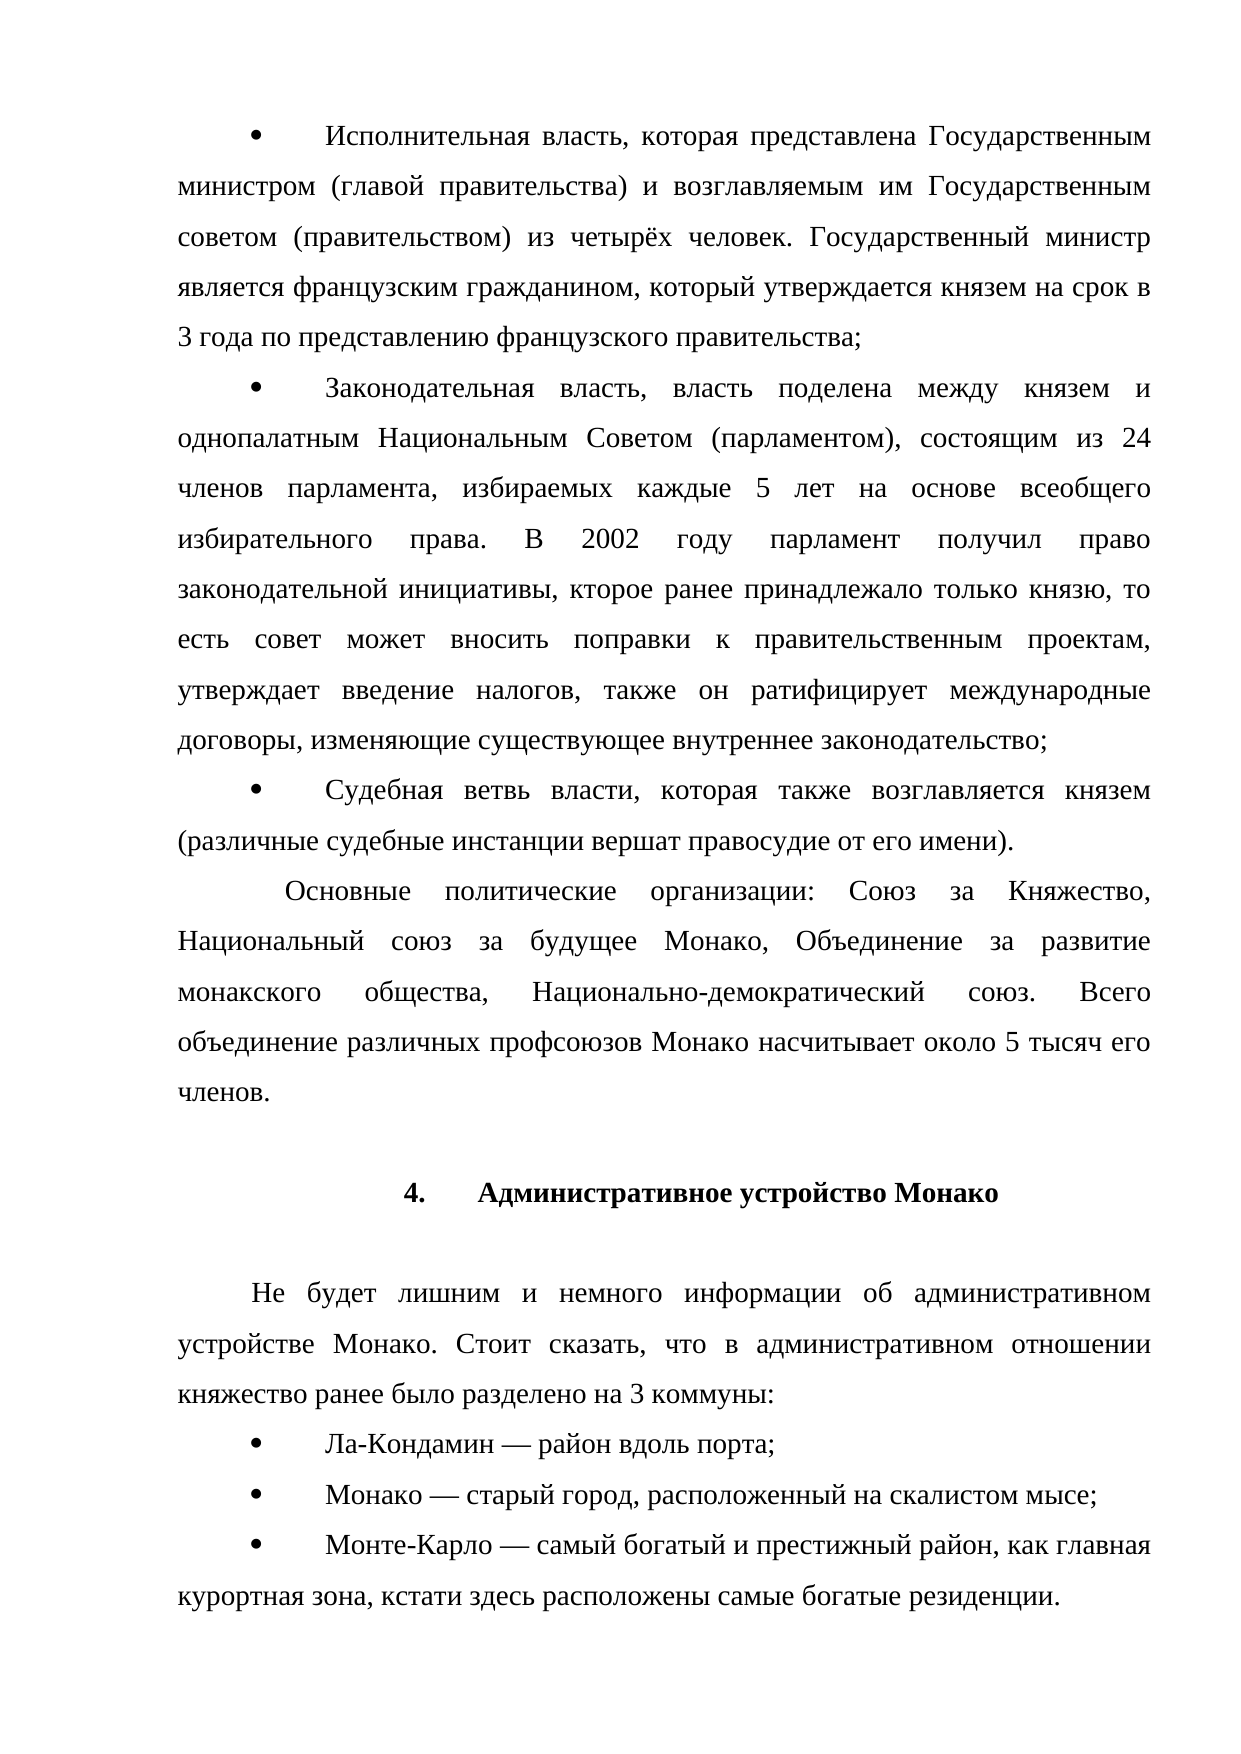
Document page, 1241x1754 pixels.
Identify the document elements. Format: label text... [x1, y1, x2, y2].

text Основные политические организации: Союз за Княжество, Национальный союз за будущее Монако, Объединение за развитие монакского общества, Национально-демократический союз. Всего объединение различных профсоюзов Монако насчитывает около 5 тысяч его членов. [177, 873, 1152, 1108]
list Ла-Кондамин — район вдоль порта; [177, 1427, 1152, 1460]
list Судебная ветвь власти, которая также возглавляется князем (различные судебные инстанции вершат правосудие от его имени). [177, 772, 1152, 856]
text Не будет лишним и немного информации об административном устройстве Монако. Стоит сказать, что в административном отношении княжество ранее было разделено на 3 коммуны: [177, 1276, 1152, 1410]
list Монте-Карло — самый богатый и престижный район, как главная курортная зона, кстати здесь расположены самые богатые резиденции. [177, 1527, 1152, 1611]
list Исполнительная власть, которая представлена Государственным министром (главой правительства) и возглавляемым им Государственным советом (правительством) из четырёх человек. Государственный министр является французским гражданином, который утверждается князем на срок в 3 года по представлению французского правительства; [177, 118, 1152, 353]
list Монако — старый город, расположенный на скалистом мысе; [177, 1477, 1152, 1511]
list Административное устройство Монако [177, 1175, 1152, 1208]
list Законодательная власть, власть поделена между князем и однопалатным Национальным Советом (парламентом), состоящим из 24 членов парламента, избираемых каждые 5 лет на основе всеобщего избирательного права. В 2002 году парламент получил право законодательной инициативы, кторое ранее принадлежало только князю, то есть совет может вносить поправки к правительственным проектам, утверждает введение налогов, также он ратифицирует международные договоры, изменяющие существующее внутреннее законодательство; [177, 370, 1152, 756]
